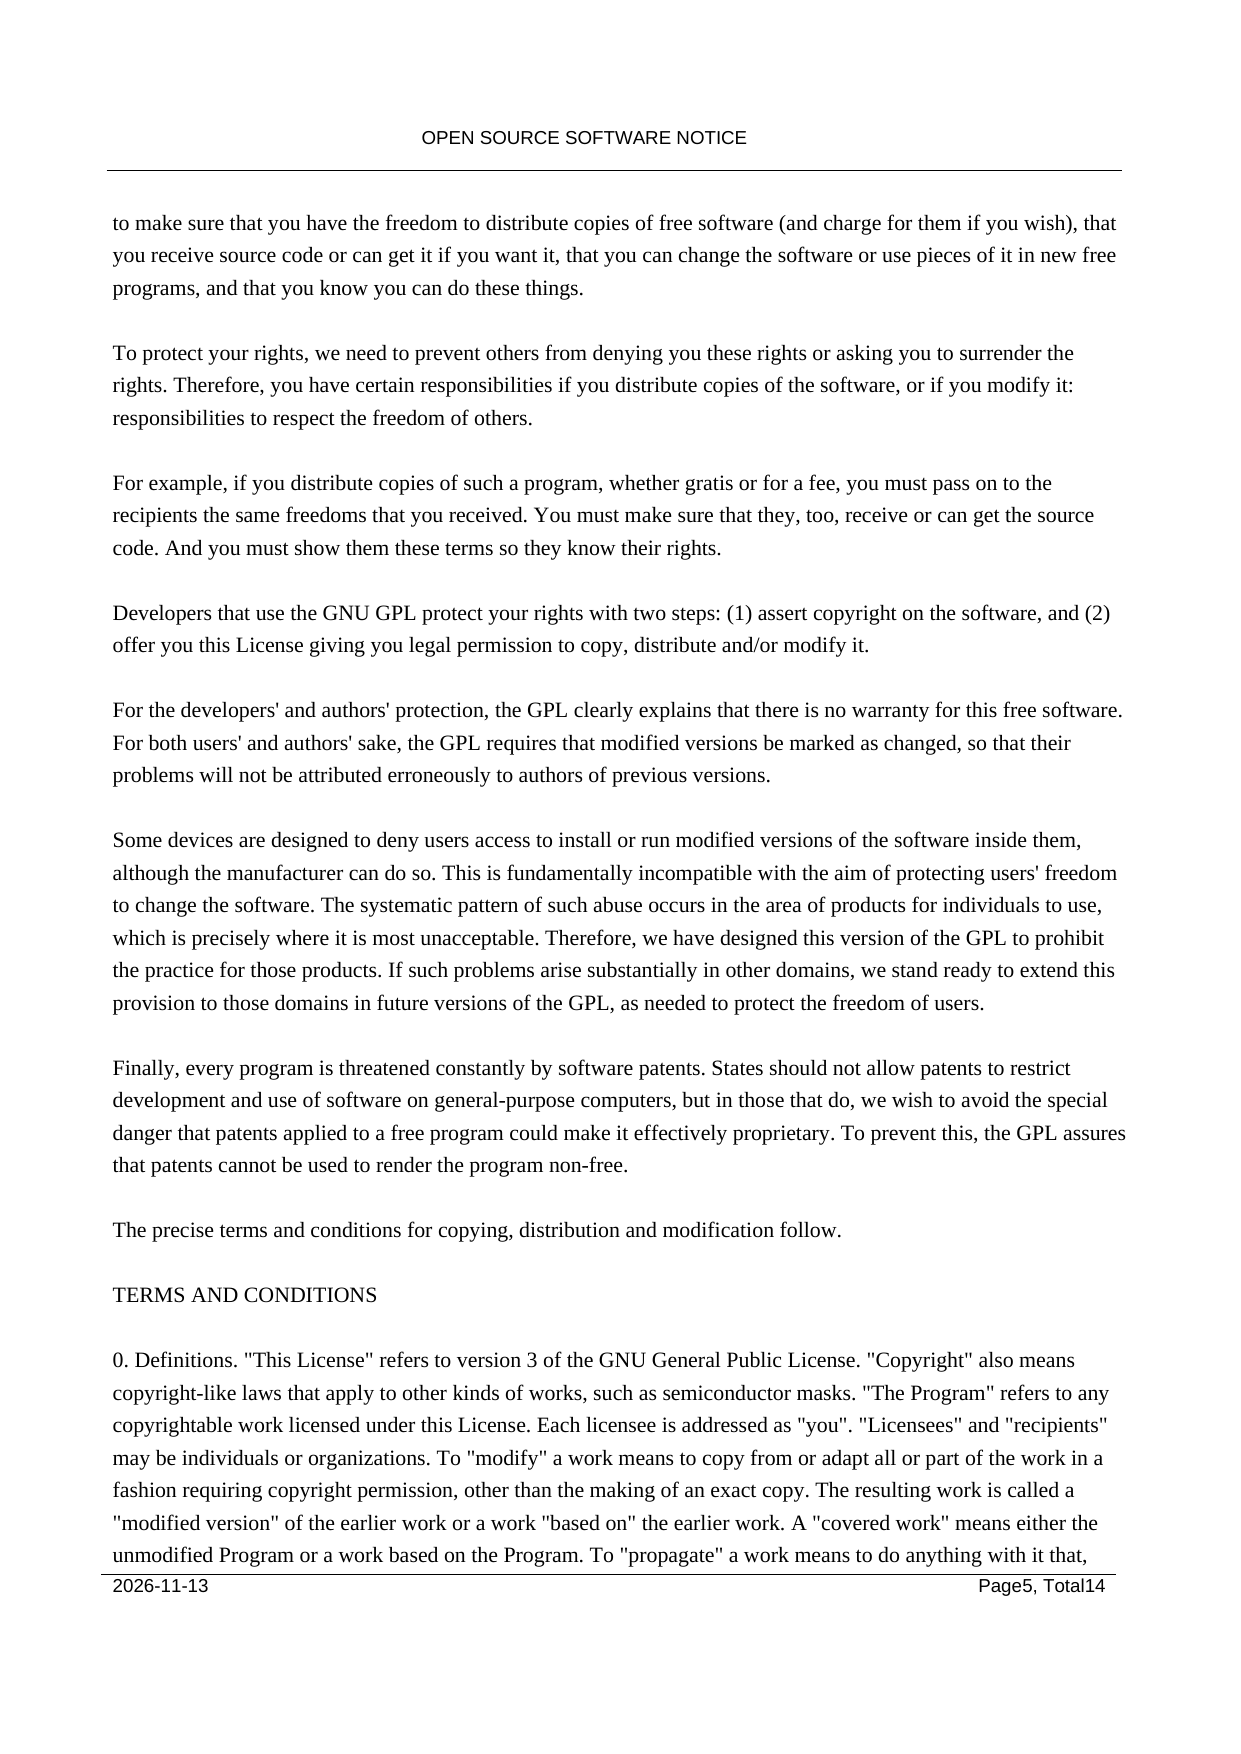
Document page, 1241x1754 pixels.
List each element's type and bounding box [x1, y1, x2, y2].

text [112, 206, 1128, 1571]
